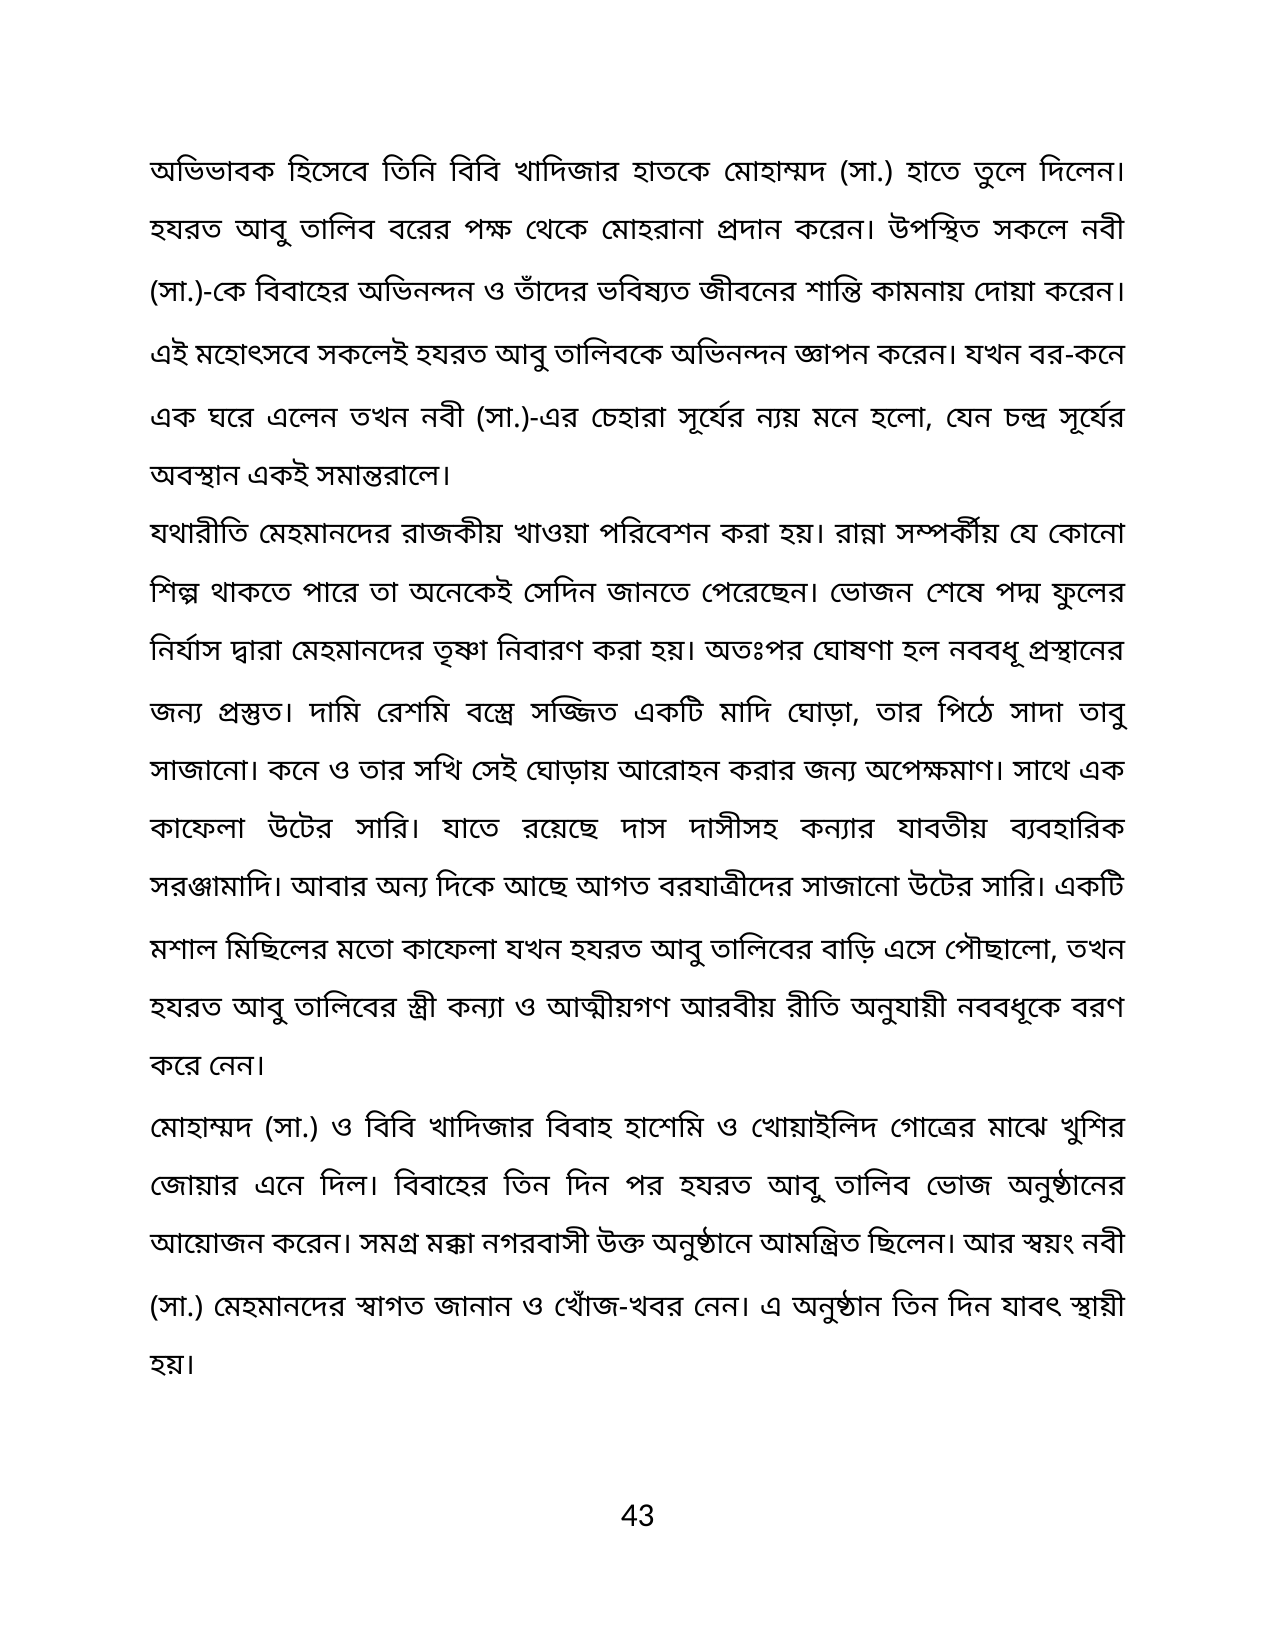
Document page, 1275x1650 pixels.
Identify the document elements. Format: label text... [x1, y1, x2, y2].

text যথারীতি মেহমানদের রাজকীয় খাওয়া পরিবেশন করা হয়। রান্না সম্পর্কীয় যে কোনো শিল্প থাকতে পারে তা অনেকেই সেদিন জানতে পেরেছেন। ভোজন শেষে পদ্ম ফুলের নির্যাস দ্বারা মেহমানদের তৃষ্ণা নিবারণ করা হয়। অতঃপর ঘোষণা হল নববধূ প্রস্থানের জন্য প্রস্তুত। দামি রেশমি বস্ত্রে সজ্জিত একটি মাদি ঘোড়া, তার পিঠে সাদা তাবু সাজানো। কনে ও তার সখি সেই ঘোড়ায় আরোহন করার জন্য অপেক্ষমাণ। সাথে এক কাফেলা উটের সারি। যাতে রয়েছে দাস দাসীসহ কন্যার যাবতীয় ব্যবহারিক সরঞ্জামাদি। আবার অন্য দিকে আছে আগত বরযাত্রীদের সাজানো উটের সারি। একটি মশাল মিছিলের মতো কাফেলা যখন হযরত আবু তালিবের বাড়ি এসে পৌছালো, তখন হযরত আবু তালিবের স্ত্রী কন্যা ও আত্মীয়গণ আরবীয় রীতি অনুযায়ী নববধূকে বরণ করে নেন। [150, 517, 1125, 1087]
text অভিভাবক হিসেবে তিনি বিবি খাদিজার হাতকে মোহাম্মদ (সা.) হাতে তুলে দিলেন। হযরত আবু তালিব বরের পক্ষ থেকে মোহরানা প্রদান করেন। উপস্থিত সকলে নবী (সা.)-কে বিবাহের অভিনন্দন ও তাঁদের ভবিষ্যত জীবনের শান্তি কামনায় দোয়া করেন। এই মহোৎসবে সকলেই হযরত আবু তালিবকে অভিনন্দন জ্ঞাপন করেন। যখন বর-কনে এক ঘরে এলেন তখন নবী (সা.)-এর চেহারা সূর্যের ন্যয় মনে হলো, যেন চন্দ্র সূর্যের অবস্থান একই সমান্তরালে। [150, 150, 1125, 498]
text মোহাম্মদ (সা.) ও বিবি খাদিজার বিবাহ হাশেমি ও খোয়াইলিদ গোত্রের মাঝে খুশির জোয়ার এনে দিল। বিবাহের তিন দিন পর হযরত আবু তালিব ভোজ অনুষ্ঠানের আয়োজন করেন। সমগ্র মক্কা নগরবাসী উক্ত অনুষ্ঠানে আমন্ত্রিত ছিলেন। আর স্বয়ং নবী (সা.) মেহমানদের স্বাগত জানান ও খোঁজ-খবর নেন। এ অনুষ্ঠান তিন দিন যাবৎ স্থায়ী হয়। [150, 1106, 1125, 1386]
